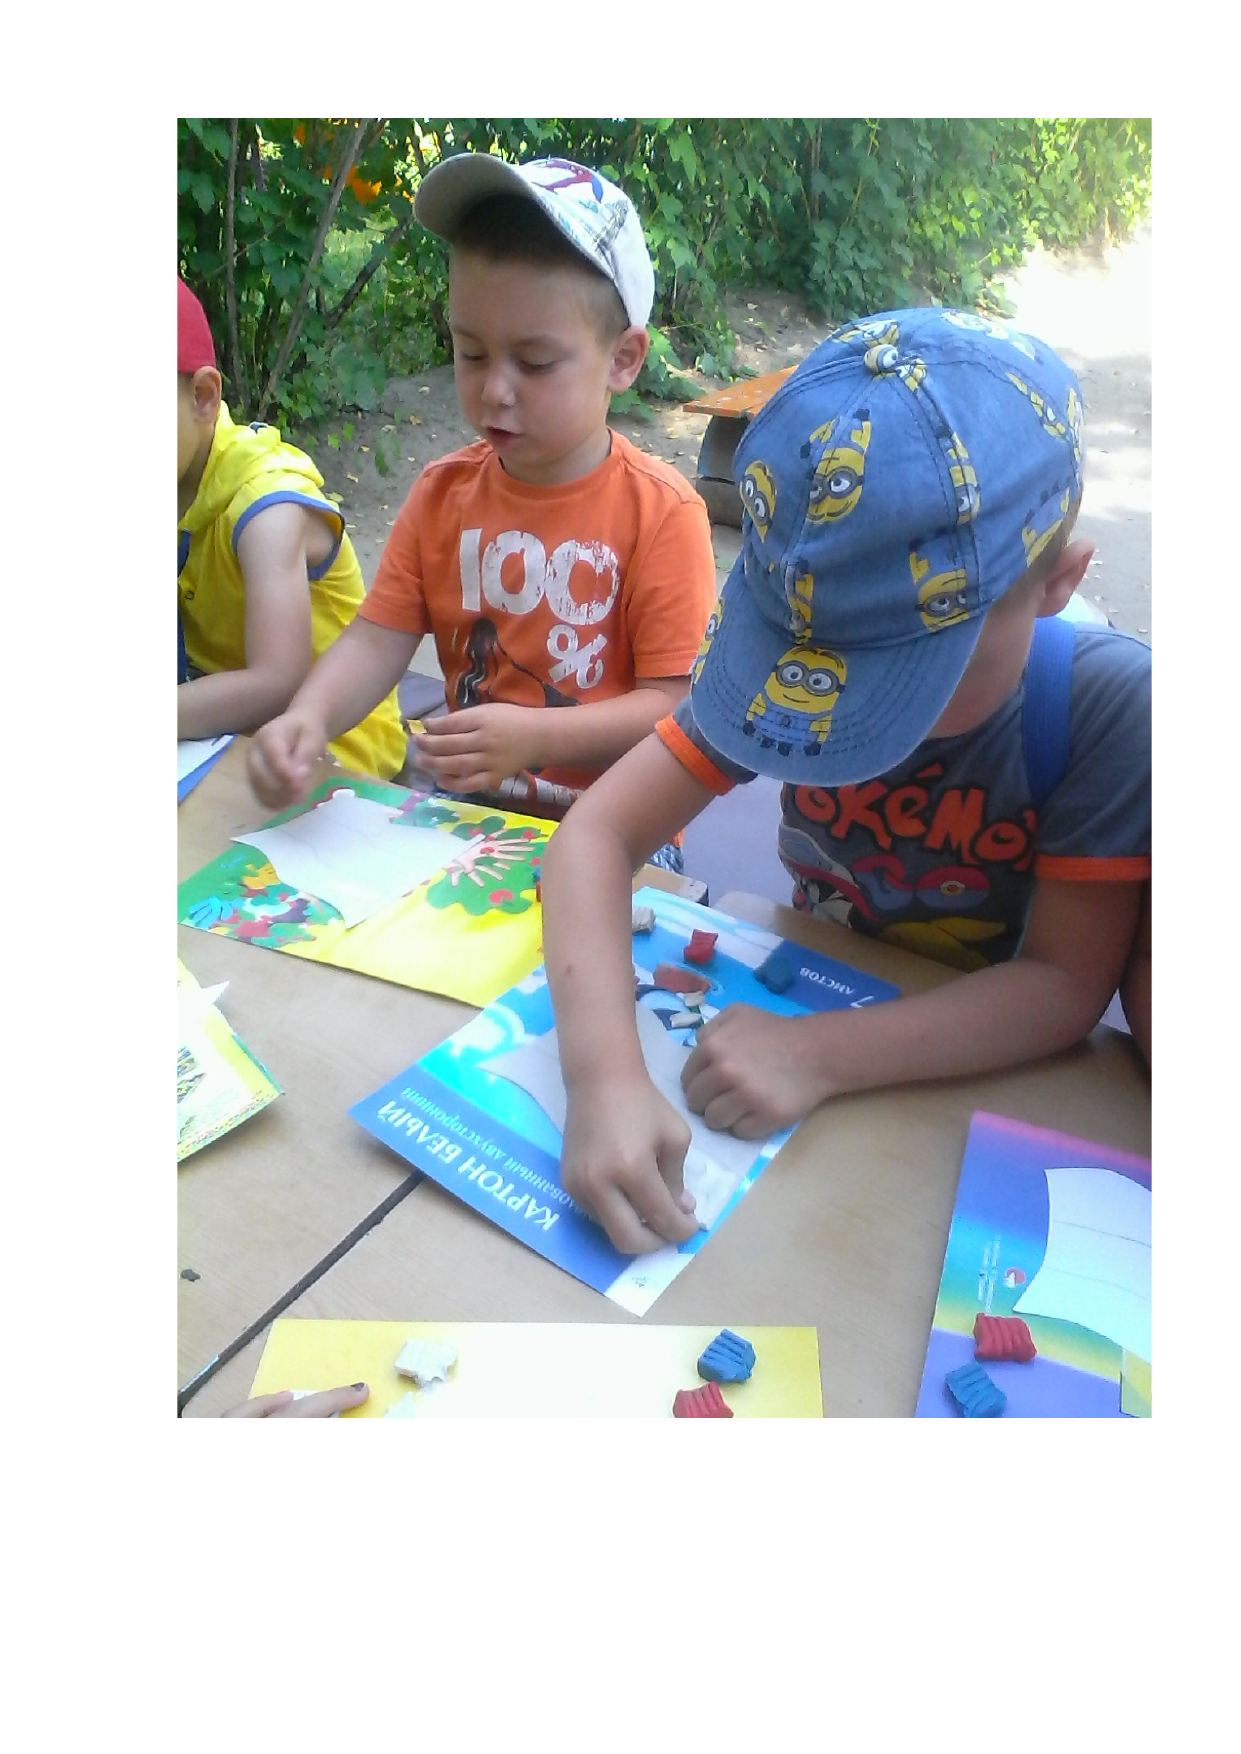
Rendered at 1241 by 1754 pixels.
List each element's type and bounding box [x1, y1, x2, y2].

picture [177, 118, 1152, 1418]
